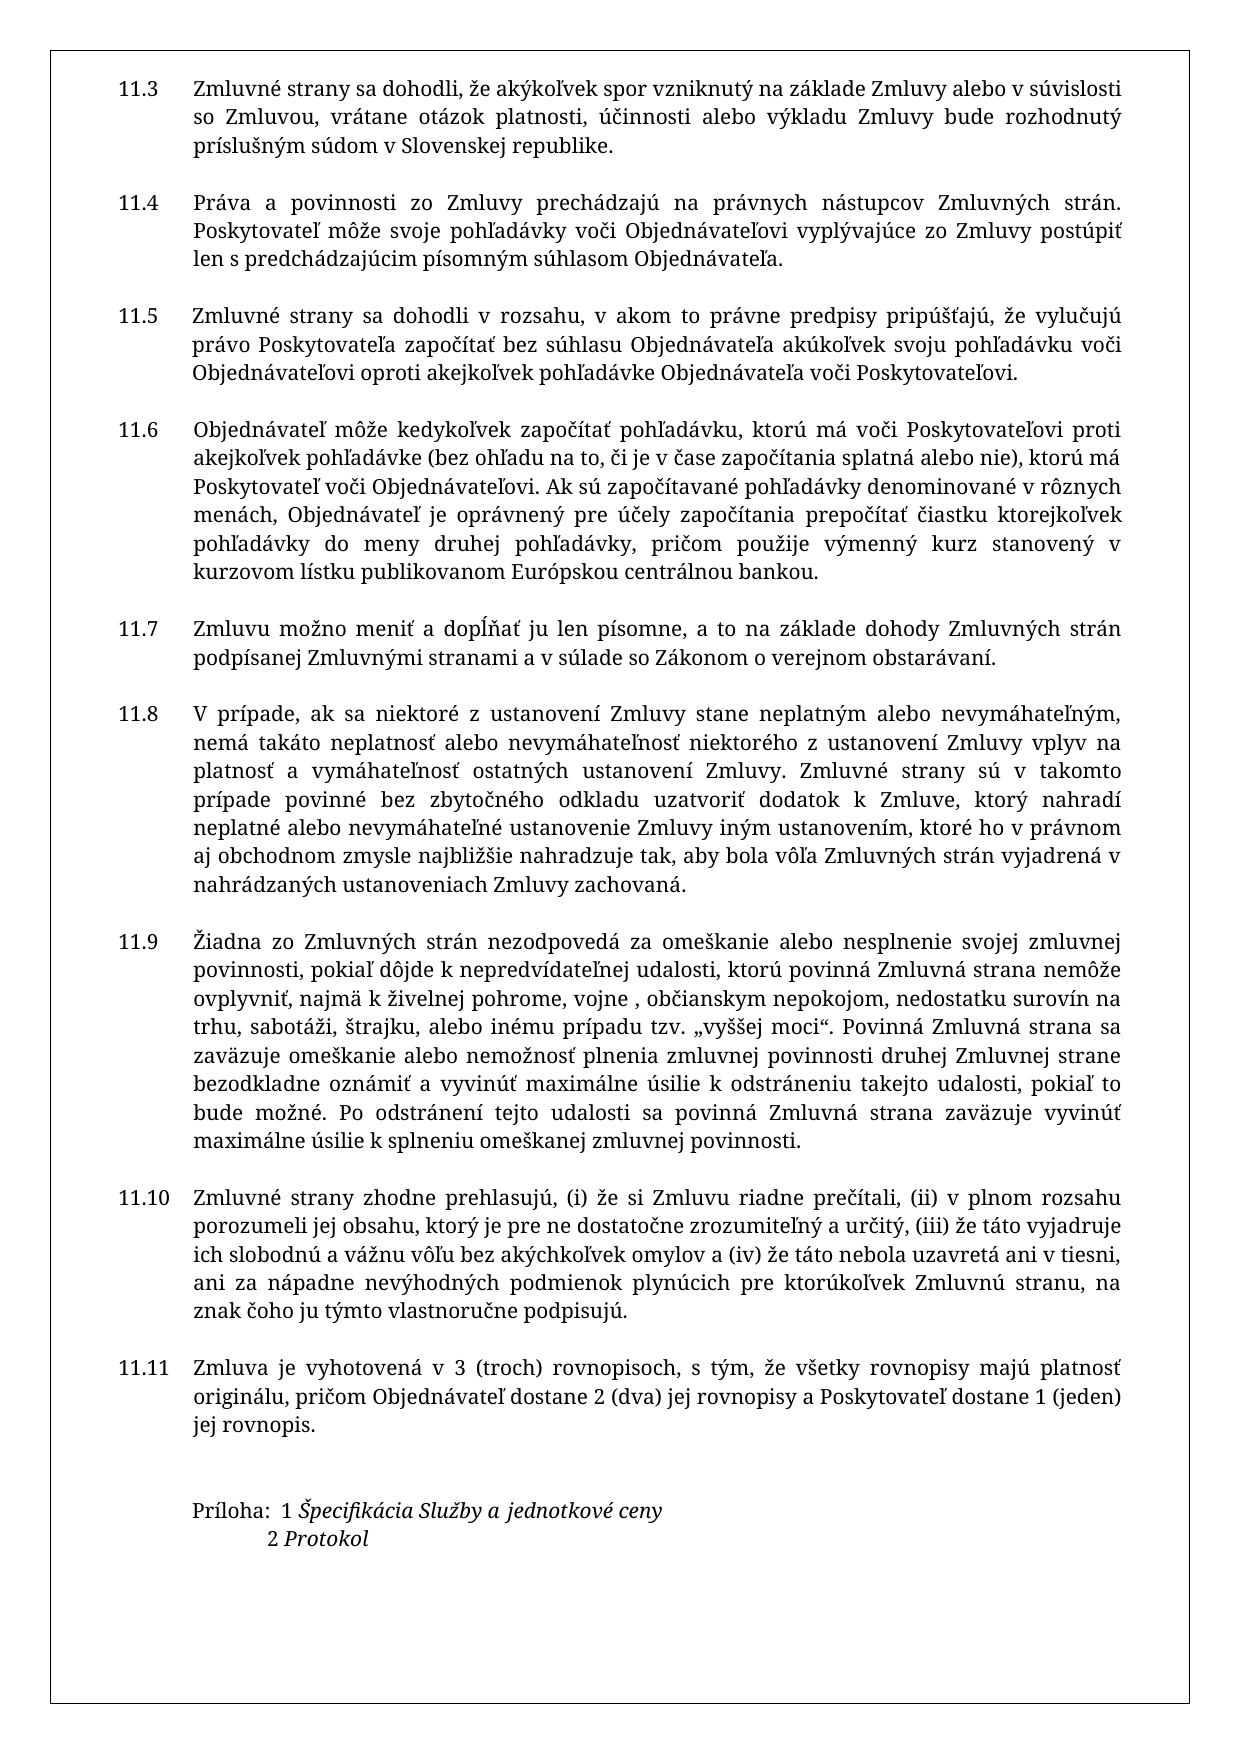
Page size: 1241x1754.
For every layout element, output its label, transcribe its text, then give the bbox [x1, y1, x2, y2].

list Zmluva je vyhotovená v 3 (troch) rovnopisoch, s tým, že všetky rovnopisy majú platnosť originálu, pričom Objednávateľ dostane 2 (dva) jej rovnopisy a Poskytovateľ dostane 1 (jeden) jej rovnopis. [118, 1353, 1122, 1439]
list V prípade, ak sa niektoré z ustanovení Zmluvy stane neplatným alebo nevymáhateľným, nemá takáto neplatnosť alebo nevymáhateľnosť niektorého z ustanovení Zmluvy vplyv na platnosť a vymáhateľnosť ostatných ustanovení Zmluvy. Zmluvné strany sú v takomto prípade povinné bez zbytočného odkladu uzatvoriť dodatok k Zmluve, ktorý nahradí neplatné alebo nevymáhateľné ustanovenie Zmluvy iným ustanovením, ktoré ho v právnom aj obchodnom zmysle najbližšie nahradzuje tak, aby bola vôľa Zmluvných strán vyjadrená v nahrádzaných ustanoveniach Zmluvy zachovaná. [118, 699, 1122, 898]
list Zmluvné strany zhodne prehlasujú, (i) že si Zmluvu riadne prečítali, (ii) v plnom rozsahu porozumeli jej obsahu, ktorý je pre ne dostatočne zrozumiteľný a určitý, (iii) že táto vyjadruje ich slobodnú a vážnu vôľu bez akýchkoľvek omylov a (iv) že táto nebola uzavretá ani v tiesni, ani za nápadne nevýhodných podmienok plynúcich pre ktorúkoľvek Zmluvnú stranu, na znak čoho ju týmto vlastnoručne podpisujú. [118, 1183, 1122, 1325]
list Objednávateľ môže kedykoľvek započítať pohľadávku, ktorú má voči Poskytovateľovi proti akejkoľvek pohľadávke (bez ohľadu na to, či je v čase započítania splatná alebo nie), ktorú má Poskytovateľ voči Objednávateľovi. Ak sú započítavané pohľadávky denominované v rôznych menách, Objednávateľ je oprávnený pre účely započítania prepočítať čiastku ktorejkoľvek pohľadávky do meny druhej pohľadávky, pričom použije výmenný kurz stanovený v kurzovom lístku publikovanom Európskou centrálnou bankou. [118, 415, 1122, 586]
list Zmluvné strany sa dohodli, že akýkoľvek spor vzniknutý na základe Zmluvy alebo v súvislosti so Zmluvou, vrátane otázok platnosti, účinnosti alebo výkladu Zmluvy bude rozhodnutý príslušným súdom v Slovenskej republike. [118, 74, 1122, 159]
text Príloha: 1 Špecifikácia Služby a jednotkové ceny [118, 1496, 1122, 1524]
list Zmluvu možno meniť a dopĺňať ju len písomne, a to na základe dohody Zmluvných strán podpísanej Zmluvnými stranami a v súlade so Zákonom o verejnom obstarávaní. [118, 614, 1122, 671]
list Zmluvné strany sa dohodli v rozsahu, v akom to právne predpisy pripúšťajú, že vylučujú právo Poskytovateľa započítať bez súhlasu Objednávateľa akúkoľvek svoju pohľadávku voči Objednávateľovi oproti akejkoľvek pohľadávke Objednávateľa voči Poskytovateľovi. [118, 301, 1122, 387]
list Práva a povinnosti zo Zmluvy prechádzajú na právnych nástupcov Zmluvných strán. Poskytovateľ môže svoje pohľadávky voči Objednávateľovi vyplývajúce zo Zmluvy postúpiť len s predchádzajúcim písomným súhlasom Objednávateľa. [118, 188, 1122, 273]
list Žiadna zo Zmluvných strán nezodpovedá za omeškanie alebo nesplnenie svojej zmluvnej povinnosti, pokiaľ dôjde k nepredvídateľnej udalosti, ktorú povinná Zmluvná strana nemôže ovplyvniť, najmä k živelnej pohrome, vojne , občianskym nepokojom, nedostatku surovín na trhu, sabotáži, štrajku, alebo inému prípadu tzv. „vyššej moci“. Povinná Zmluvná strana sa zaväzuje omeškanie alebo nemožnosť plnenia zmluvnej povinnosti druhej Zmluvnej strane bezodkladne oznámiť a vyvinúť maximálne úsilie k odstráneniu takejto udalosti, pokiaľ to bude možné. Po odstránení tejto udalosti sa povinná Zmluvná strana zaväzuje vyvinúť maximálne úsilie k splneniu omeškanej zmluvnej povinnosti. [118, 927, 1122, 1154]
list 2 Protokol [193, 1524, 1122, 1553]
